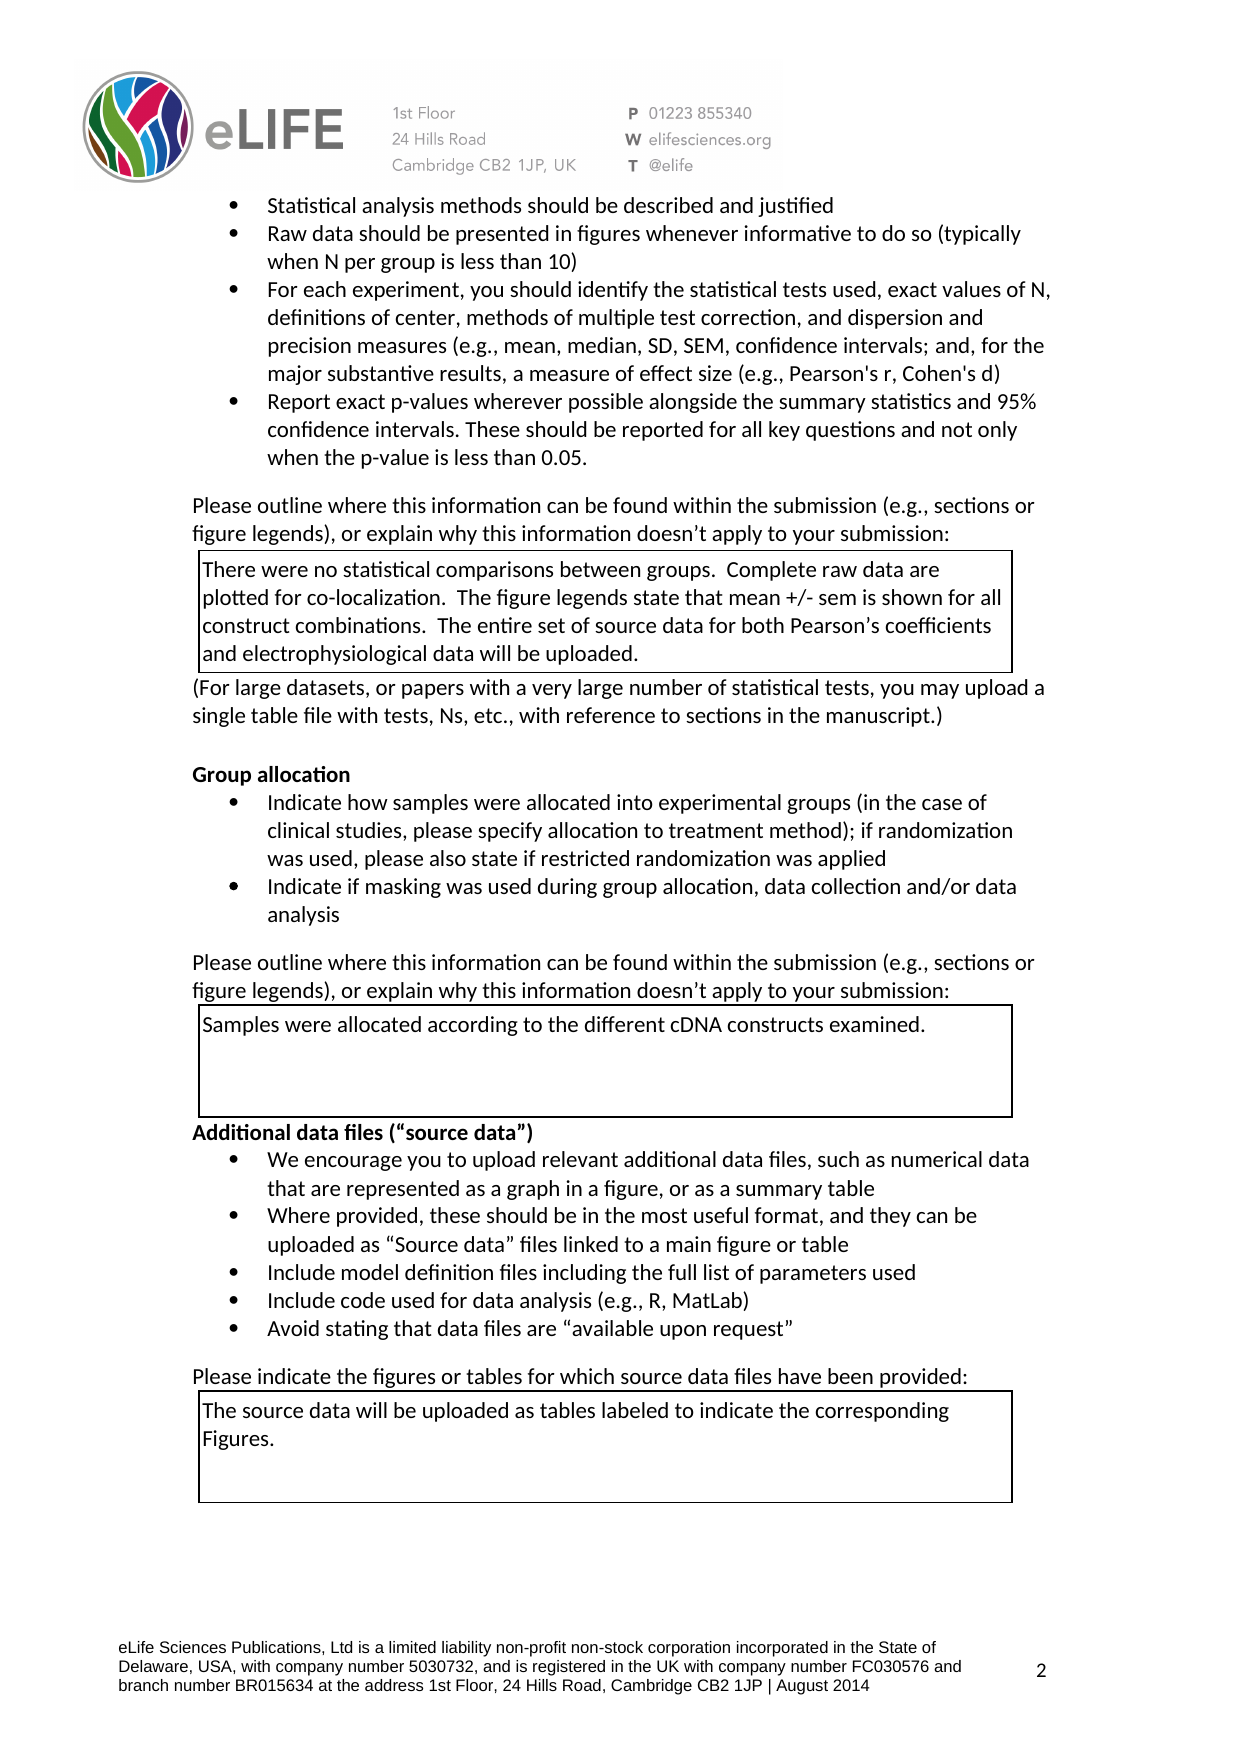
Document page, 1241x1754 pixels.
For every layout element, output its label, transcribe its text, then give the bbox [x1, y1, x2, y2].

text Group allocation [192, 760, 1053, 788]
list Indicate how samples were allocated into experimental groups (in the case of clinical studies, please specify allocation to treatment method); if randomization was used, please also state if restricted randomization was applied [229, 788, 1053, 872]
text Additional data files (“source data”) [192, 1035, 1053, 1146]
list Report exact p-values wherever possible alongside the summary statistics and 95% confidence intervals. These should be reported for all key questions and not only when the p-value is less than 0.05. [229, 387, 1053, 471]
text Please indicate the figures or tables for which source data files have been provided: [192, 1362, 1053, 1390]
list We encourage you to upload relevant additional data files, such as numerical data that are represented as a graph in a figure, or as a summary table [229, 1146, 1053, 1202]
text There were no statistical comparisons between groups. Complete raw data are plotted for co-localization. The figure legends state that mean +/- sem is shown for all construct combinations. The entire set of source data for both Pearson’s coefficients and electrophysiological data will be uploaded. [200, 553, 1011, 669]
text (For large datasets, or papers with a very large number of statistical tests, you may upload a single table file with tests, Ns, etc., with reference to sections in the manuscript.) [192, 575, 1053, 729]
list Include model definition files including the full list of parameters used [229, 1258, 1053, 1286]
list Raw data should be presented in figures whenever informative to do so (typically when N per group is less than 10) [229, 219, 1053, 275]
list Indicate if masking was used during group allocation, data collection and/or data analysis [229, 872, 1053, 928]
list For each experiment, you should identify the statistical tests used, exact values of N, definitions of center, methods of multiple test correction, and dispersion and precision measures (e.g., mean, median, SD, SEM, confidence intervals; and, for the major substantive results, a measure of effect size (e.g., Pearson's r, Cohen's d) [229, 275, 1053, 387]
text The source data will be uploaded as tables labeled to indicate the corresponding Figures. [200, 1394, 1011, 1454]
picture [73, 59, 784, 191]
list Avoid stating that data files are “available upon request” [229, 1314, 1053, 1342]
list Where provided, these should be in the most useful format, and they can be uploaded as “Source data” files linked to a main figure or table [229, 1202, 1053, 1258]
list Statistical analysis methods should be described and justified [229, 191, 1053, 219]
list Include code used for data analysis (e.g., R, MatLab) [229, 1286, 1053, 1314]
text Samples were allocated according to the different cDNA constructs examined. [200, 1008, 1011, 1040]
